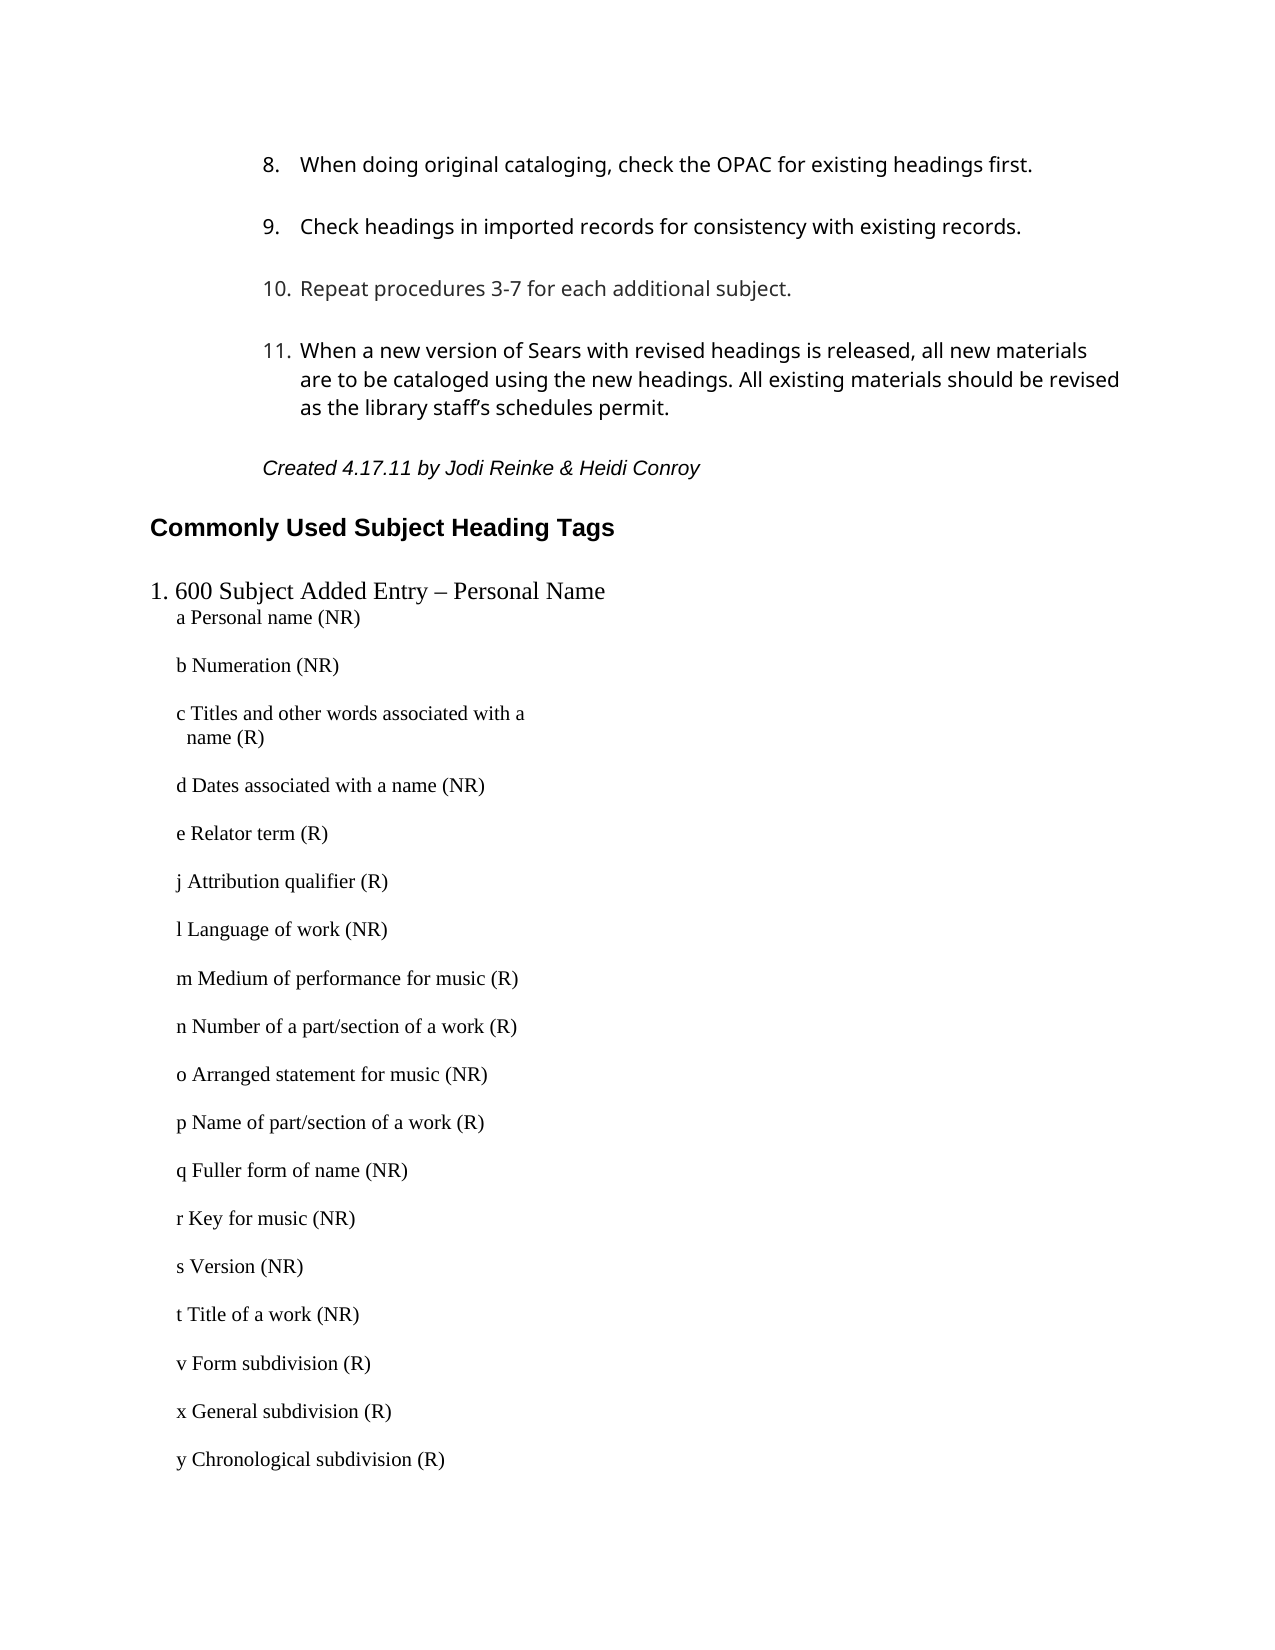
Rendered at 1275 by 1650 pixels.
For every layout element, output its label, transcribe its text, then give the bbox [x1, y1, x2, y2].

text m Medium of performance for music (R) [150, 966, 1125, 989]
text n Number of a part/section of a work (R) [150, 1014, 1125, 1038]
text o Arranged statement for music (NR) [150, 1062, 1125, 1086]
list Check headings in imported records for consistency with existing records. [262, 212, 1125, 241]
text name (R) [150, 725, 1125, 749]
text y Chronological subdivision (R) [150, 1447, 1125, 1471]
text l Language of work (NR) [150, 917, 1125, 941]
text 1. 600 Subject Added Entry – Personal Name [150, 576, 1117, 604]
text v Form subdivision (R) [150, 1351, 1125, 1374]
text b Numeration (NR) [150, 653, 1125, 677]
text x General subdivision (R) [150, 1399, 1125, 1423]
text q Fuller form of name (NR) [150, 1158, 1125, 1182]
text p Name of part/section of a work (R) [150, 1110, 1125, 1134]
text c Titles and other words associated with a [150, 701, 1125, 725]
text r Key for music (NR) [150, 1206, 1125, 1230]
list When a new version of Sears with revised headings is released, all new materials are to be cataloged using the new headings. All existing materials should be revised as the library staff’s schedules permit. [262, 337, 1125, 422]
text e Relator term (R) [150, 821, 1125, 845]
text t Title of a work (NR) [150, 1302, 1125, 1326]
text d Dates associated with a name (NR) [150, 773, 1125, 797]
list Repeat procedures 3-7 for each additional subject. [262, 274, 1125, 303]
text j Attribution qualifier (R) [150, 869, 1125, 893]
text Commonly Used Subject Heading Tags [150, 513, 1125, 542]
list When doing original cataloging, check the OPAC for existing headings first. [262, 150, 1125, 178]
text Created 4.17.11 by Jodi Reinke & Heidi Conroy [262, 456, 1125, 479]
text s Version (NR) [150, 1254, 1125, 1278]
text a Personal name (NR) [150, 604, 1125, 629]
